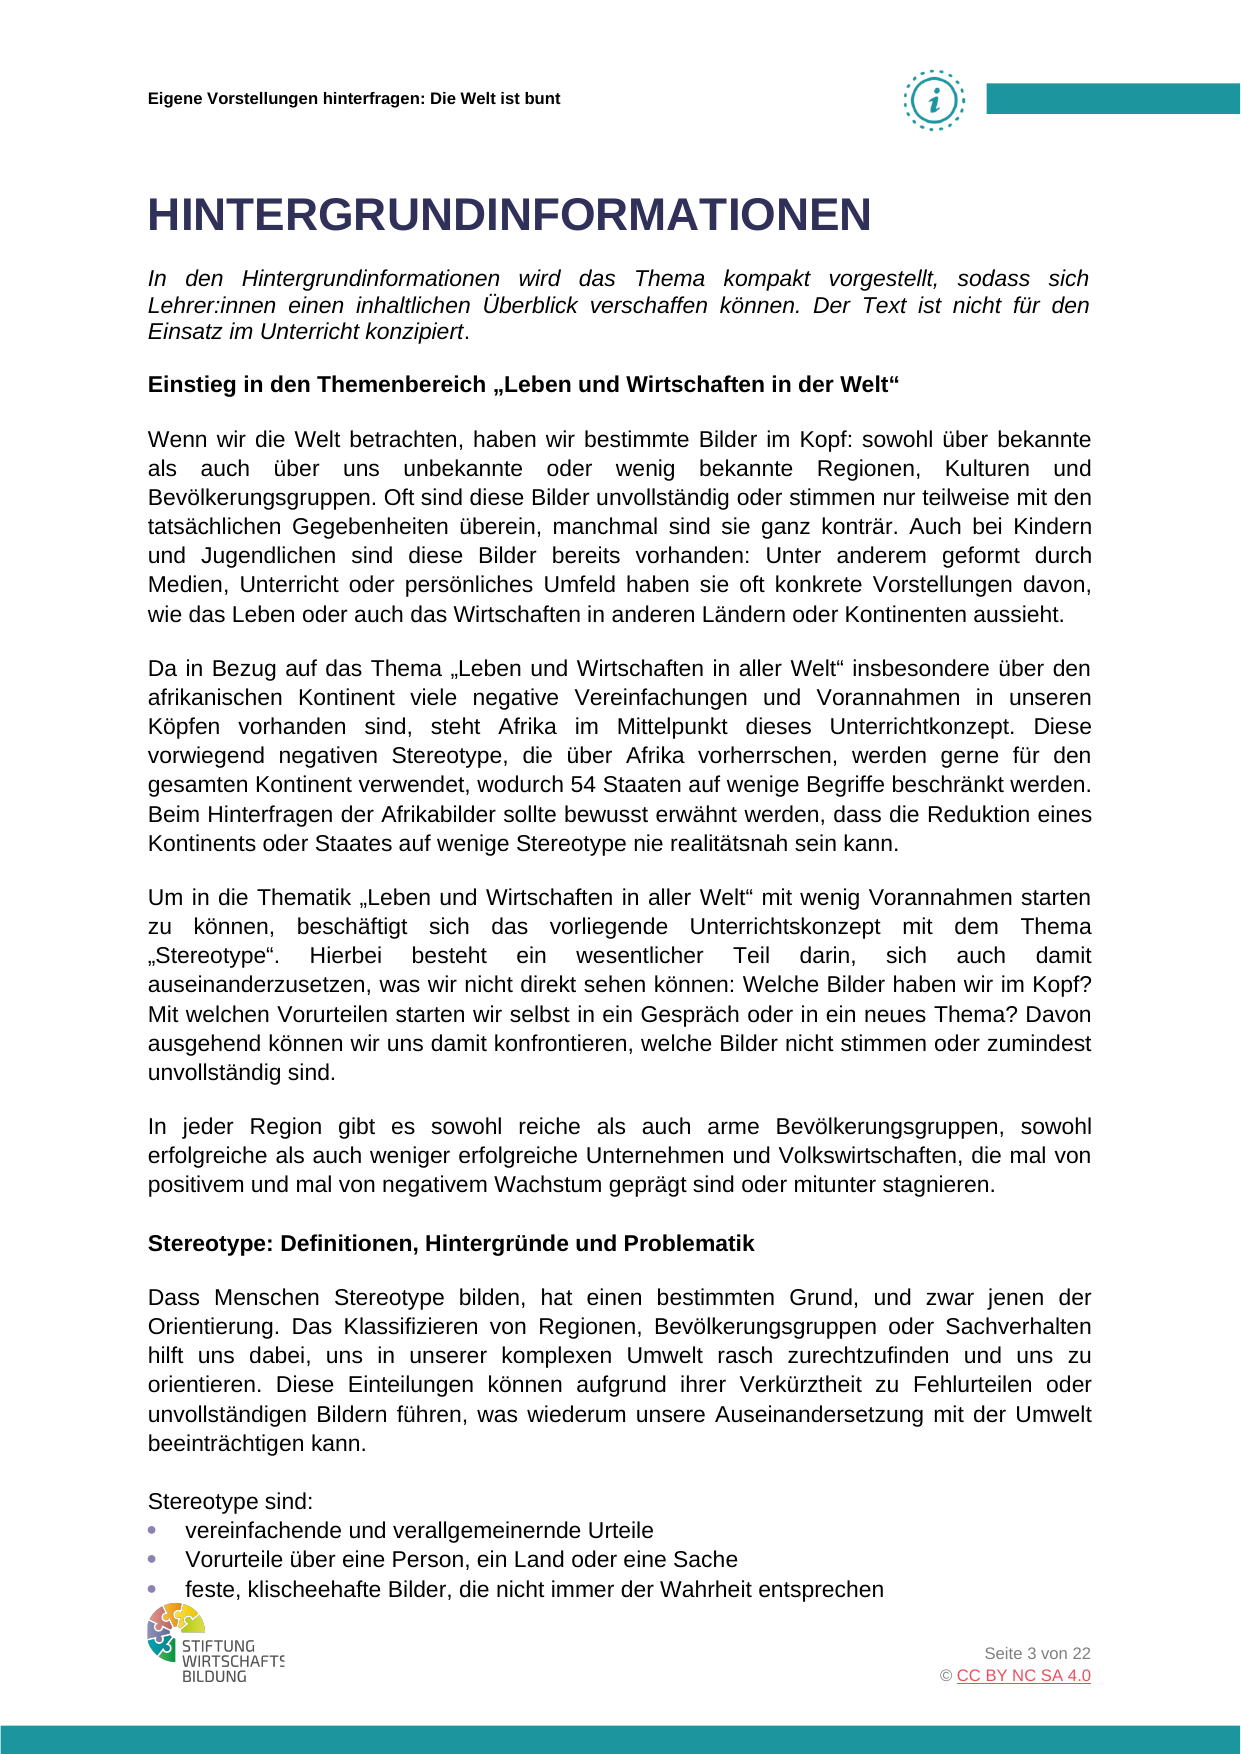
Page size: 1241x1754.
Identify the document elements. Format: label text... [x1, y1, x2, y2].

list feste, klischeehafte Bilder, die nicht immer der Wahrheit entsprechen [148, 1574, 1093, 1603]
picture [902, 68, 966, 132]
list Vorurteile über eine Person, ein Land oder eine Sache [148, 1544, 1093, 1574]
text Wenn wir die Welt betrachten, haben wir bestimmte Bilder im Kopf: sowohl über bekannte als auch über uns unbekannte oder wenig bekannte Regionen, Kulturen und Bevölkerungsgruppen. Oft sind diese Bilder unvollständig oder stimmen nur teilweise mit den tatsächlichen Gegebenheiten überein, manchmal sind sie ganz konträr. Auch bei Kindern und Jugendlichen sind diese Bilder bereits vorhanden: Unter anderem geformt durch Medien, Unterricht oder persönliches Umfeld haben sie oft konkrete Vorstellungen davon, wie das Leben oder auch das Wirtschaften in anderen Ländern oder Kontinenten aussieht. [148, 424, 1093, 628]
list vereinfachende und verallgemeinernde Urteile [148, 1515, 1093, 1544]
text Einstieg in den Themenbereich „Leben und Wirtschaften in der Welt“ [148, 369, 1093, 399]
subtitle Hintergrundinformationen [148, 188, 1093, 240]
text Stereotype: Definitionen, Hintergründe und Problematik [148, 1228, 1093, 1257]
text Um in die Thematik „Leben und Wirtschaften in aller Welt“ mit wenig Vorannahmen starten zu können, beschäftigt sich das vorliegende Unterrichtskonzept mit dem Thema „Stereotype“. Hierbei besteht ein wesentlicher Teil darin, sich auch damit auseinanderzusetzen, was wir nicht direkt sehen können: Welche Bilder haben wir im Kopf? Mit welchen Vorurteilen starten wir selbst in ein Gespräch oder in ein neues Thema? Davon ausgehend können wir uns damit konfrontieren, welche Bilder nicht stimmen oder zumindest unvollständig sind. [148, 882, 1093, 1086]
text Dass Menschen Stereotype bilden, hat einen bestimmten Grund, und zwar jenen der Orientierung. Das Klassifizieren von Regionen, Bevölkerungsgruppen oder Sachverhalten hilft uns dabei, uns in unserer komplexen Umwelt rasch zurechtzufinden und uns zu orientieren. Diese Einteilungen können aufgrund ihrer Verkürztheit zu Fehlurteilen oder unvollständigen Bildern führen, was wiederum unsere Auseinandersetzung mit der Umwelt beeinträchtigen kann. [148, 1282, 1093, 1457]
text In jeder Region gibt es sowohl reiche als auch arme Bevölkerungsgruppen, sowohl erfolgreiche als auch weniger erfolgreiche Unternehmen und Volkswirtschaften, die mal von positivem und mal von negativem Wachstum geprägt sind oder mitunter stagnieren. [148, 1111, 1093, 1199]
text Da in Bezug auf das Thema „Leben und Wirtschaften in aller Welt“ insbesondere über den afrikanischen Kontinent viele negative Vereinfachungen und Vorannahmen in unseren Köpfen vorhanden sind, steht Afrika im Mittelpunkt dieses Unterrichtkonzept. Diese vorwiegend negativen Stereotype, die über Afrika vorherrschen, werden gerne für den gesamten Kontinent verwendet, wodurch 54 Staaten auf wenige Begriffe beschränkt werden. Beim Hinterfragen der Afrikabilder sollte bewusst erwähnt werden, dass die Reduktion eines Kontinents oder Staates auf wenige Stereotype nie realitätsnah sein kann. [148, 653, 1093, 857]
text Stereotype sind: [148, 1486, 1093, 1515]
picture [146, 1602, 285, 1682]
text In den Hintergrundinformationen wird das Thema kompakt vorgestellt, sodass sich Lehrer:innen einen inhaltlichen Überblick verschaffen können. Der Text ist nicht für den Einsatz im Unterricht konzipiert. [148, 265, 1093, 344]
